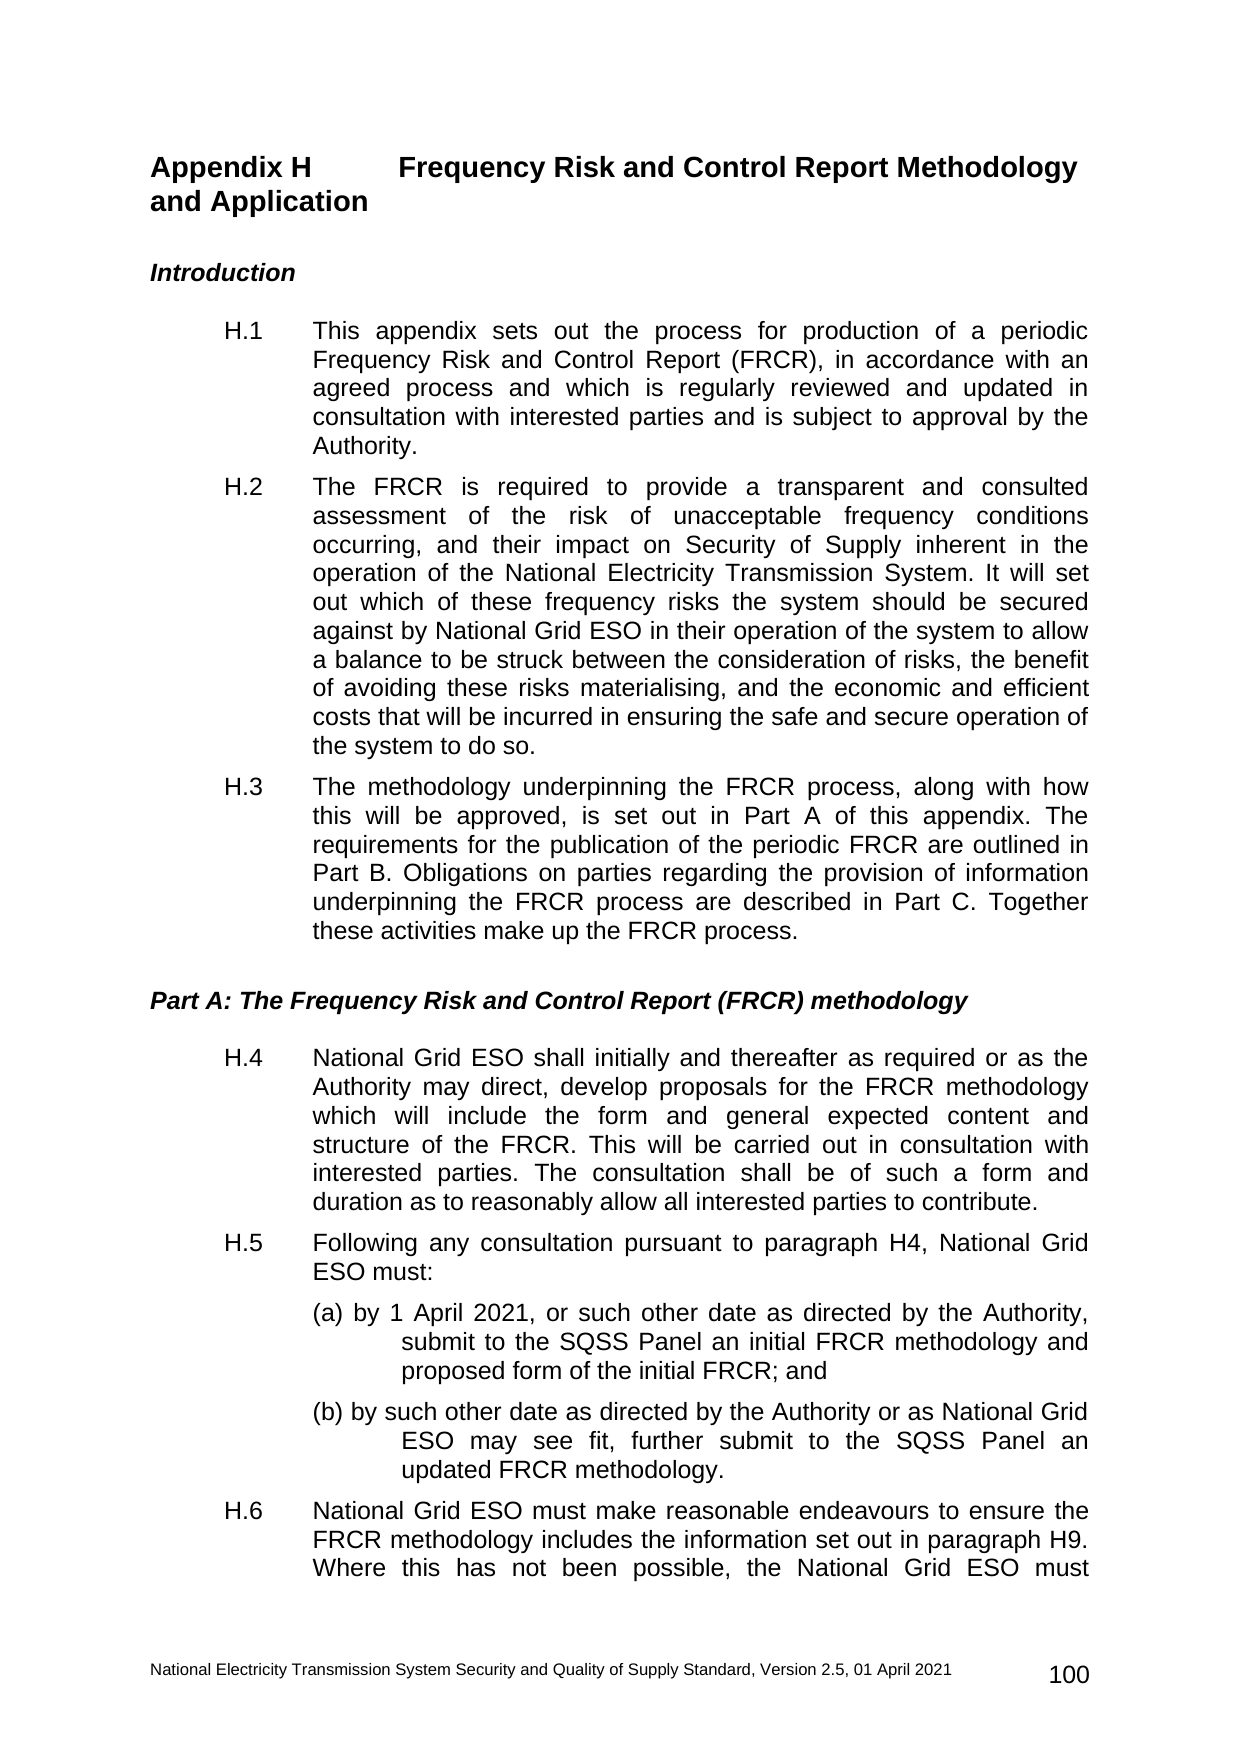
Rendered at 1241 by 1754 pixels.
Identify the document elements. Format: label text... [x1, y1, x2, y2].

list H.2 The FRCR is required to provide a transparent and consulted assessment of the risk of unacceptable frequency conditions occurring, and their impact on Security of Supply inherent in the operation of the National Electricity Transmission System. It will set out which of these frequency risks the system should be secured against by National Grid ESO in their operation of the system to allow a balance to be struck between the consideration of risks, the benefit of avoiding these risks materialising, and the economic and efficient costs that will be incurred in ensuring the safe and secure operation of the system to do so. [224, 472, 1090, 759]
subtitle Appendix H Frequency Risk and Control Report Methodology and Application [150, 150, 1090, 217]
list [224, 1496, 1090, 1582]
list H.4 National Grid ESO shall initially and thereafter as required or as the Authority may direct, develop proposals for the FRCR methodology which will include the form and general expected content and structure of the FRCR. This will be carried out in consultation with interested parties. The consultation shall be of such a form and duration as to reasonably allow all interested parties to contribute. [224, 1043, 1090, 1216]
list H.5 Following any consultation pursuant to paragraph H4, National Grid ESO must: [224, 1228, 1090, 1286]
list (b) by such other date as directed by the Authority or as National Grid ESO may see fit, further submit to the SQSS Panel an updated FRCR methodology. [312, 1397, 1090, 1483]
text Part A: The Frequency Risk and Control Report (FRCR) methodology [150, 986, 1090, 1014]
list H.3 The methodology underpinning the FRCR process, along with how this will be approved, is set out in Part A of this appendix. The requirements for the publication of the periodic FRCR are outlined in Part B. Obligations on parties regarding the provision of information underpinning the FRCR process are described in Part C. Together these activities make up the FRCR process. [224, 772, 1090, 944]
list H.1 This appendix sets out the process for production of a periodic Frequency Risk and Control Report (FRCR), in accordance with an agreed process and which is regularly reviewed and updated in consultation with interested parties and is subject to approval by the Authority. [224, 316, 1090, 459]
text Introduction [150, 258, 1090, 287]
list (a) by 1 April 2021, or such other date as directed by the Authority, submit to the SQSS Panel an initial FRCR methodology and proposed form of the initial FRCR; and [312, 1298, 1090, 1384]
